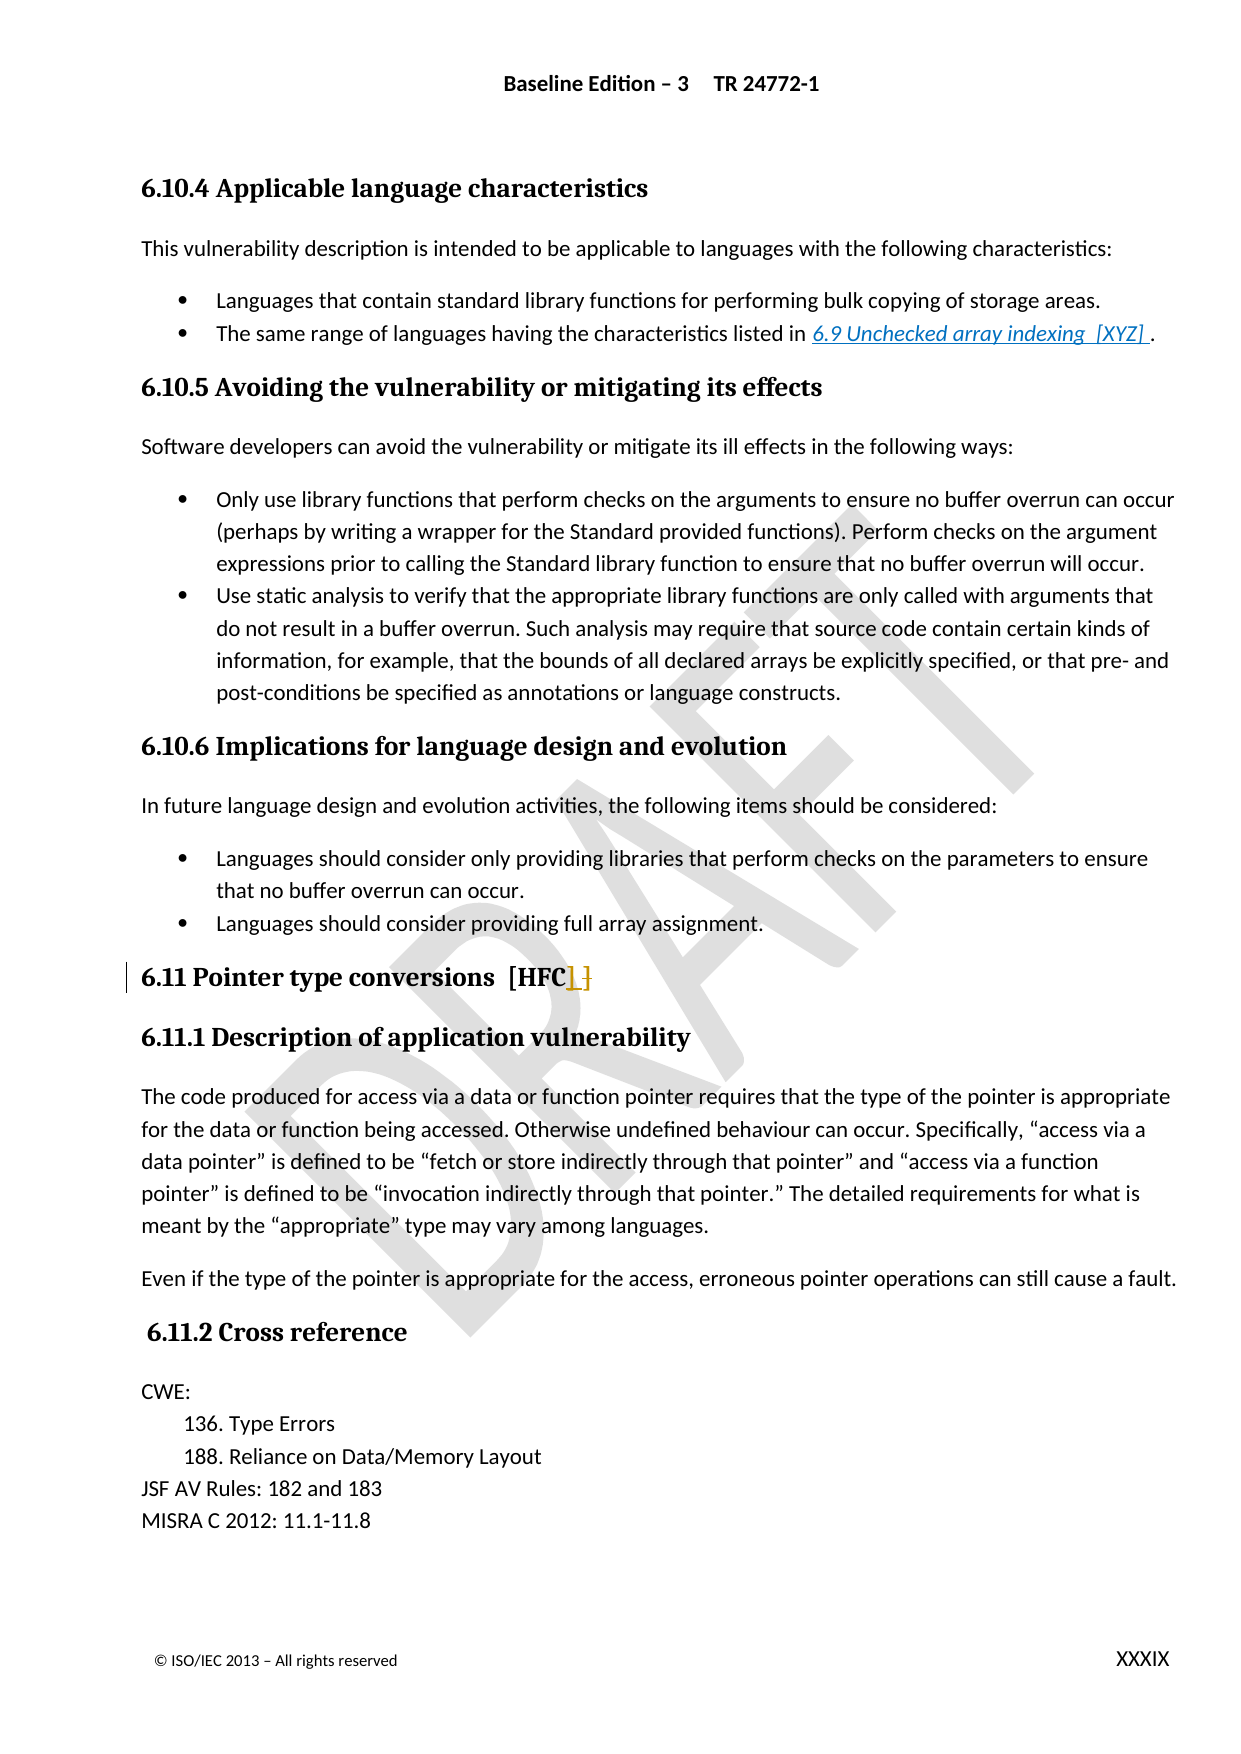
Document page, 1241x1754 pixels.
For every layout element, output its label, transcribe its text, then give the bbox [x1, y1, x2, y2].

subtitle 6.11.1 Description of application vulnerability [141, 1022, 1182, 1053]
list Only use library functions that perform checks on the arguments to ensure no buffer overrun can occur (perhaps by writing a wrapper for the Standard provided functions). Perform checks on the argument expressions prior to calling the Standard library function to ensure that no buffer overrun will occur. [178, 485, 1182, 577]
text JSF AV Rules: 182 and 183 [141, 1474, 1182, 1502]
list The same range of languages having the characteristics listed in . [178, 319, 1182, 347]
subtitle 6.11 Pointer type conversions [HFC [141, 962, 1182, 993]
text The code produced for access via a data or function pointer requires that the type of the pointer is appropriate for the data or function being accessed. Otherwise undefined behaviour can occur. Specifically, “access via a data pointer” is defined to be “fetch or store indirectly through that pointer” and “access via a function pointer” is defined to be “invocation indirectly through that pointer.” The detailed requirements for what is meant by the “appropriate” type may vary among languages. [141, 1082, 1182, 1239]
list Languages should consider only providing libraries that perform checks on the parameters to ensure that no buffer overrun can occur. [178, 844, 1182, 904]
text Software developers can avoid the vulnerability or mitigate its ill effects in the following ways: [141, 432, 1182, 460]
list Use static analysis to verify that the appropriate library functions are only called with arguments that do not result in a buffer overrun. Such analysis may require that source code contain certain kinds of information, for example, that the bounds of all declared arrays be explicitly specified, or that pre- and post-conditions be specified as annotations or language constructs. [178, 582, 1182, 706]
text 188. Reliance on Data/Memory Layout [183, 1442, 1182, 1470]
text CWE: [141, 1377, 1182, 1405]
text MISRA C 2012: 11.1-11.8 [141, 1506, 1182, 1534]
text In future language design and evolution activities, the following items should be considered: [141, 791, 1182, 819]
text This vulnerability description is intended to be applicable to languages with the following characteristics: [141, 234, 1182, 262]
text Even if the type of the pointer is appropriate for the access, erroneous pointer operations can still cause a fault. [141, 1264, 1182, 1292]
subtitle 6.10.5 Avoiding the vulnerability or mitigating its effects [141, 372, 1182, 403]
subtitle 6.10.6 Implications for language design and evolution [141, 731, 1182, 762]
text 136. Type Errors [183, 1409, 1182, 1438]
subtitle 6.10.4 Applicable language characteristics [141, 173, 1182, 205]
list Languages that contain standard library functions for performing bulk copying of storage areas. [178, 287, 1182, 315]
list Languages should consider providing full array assignment. [178, 909, 1182, 937]
subtitle 6.11.2 Cross reference [141, 1317, 1182, 1348]
